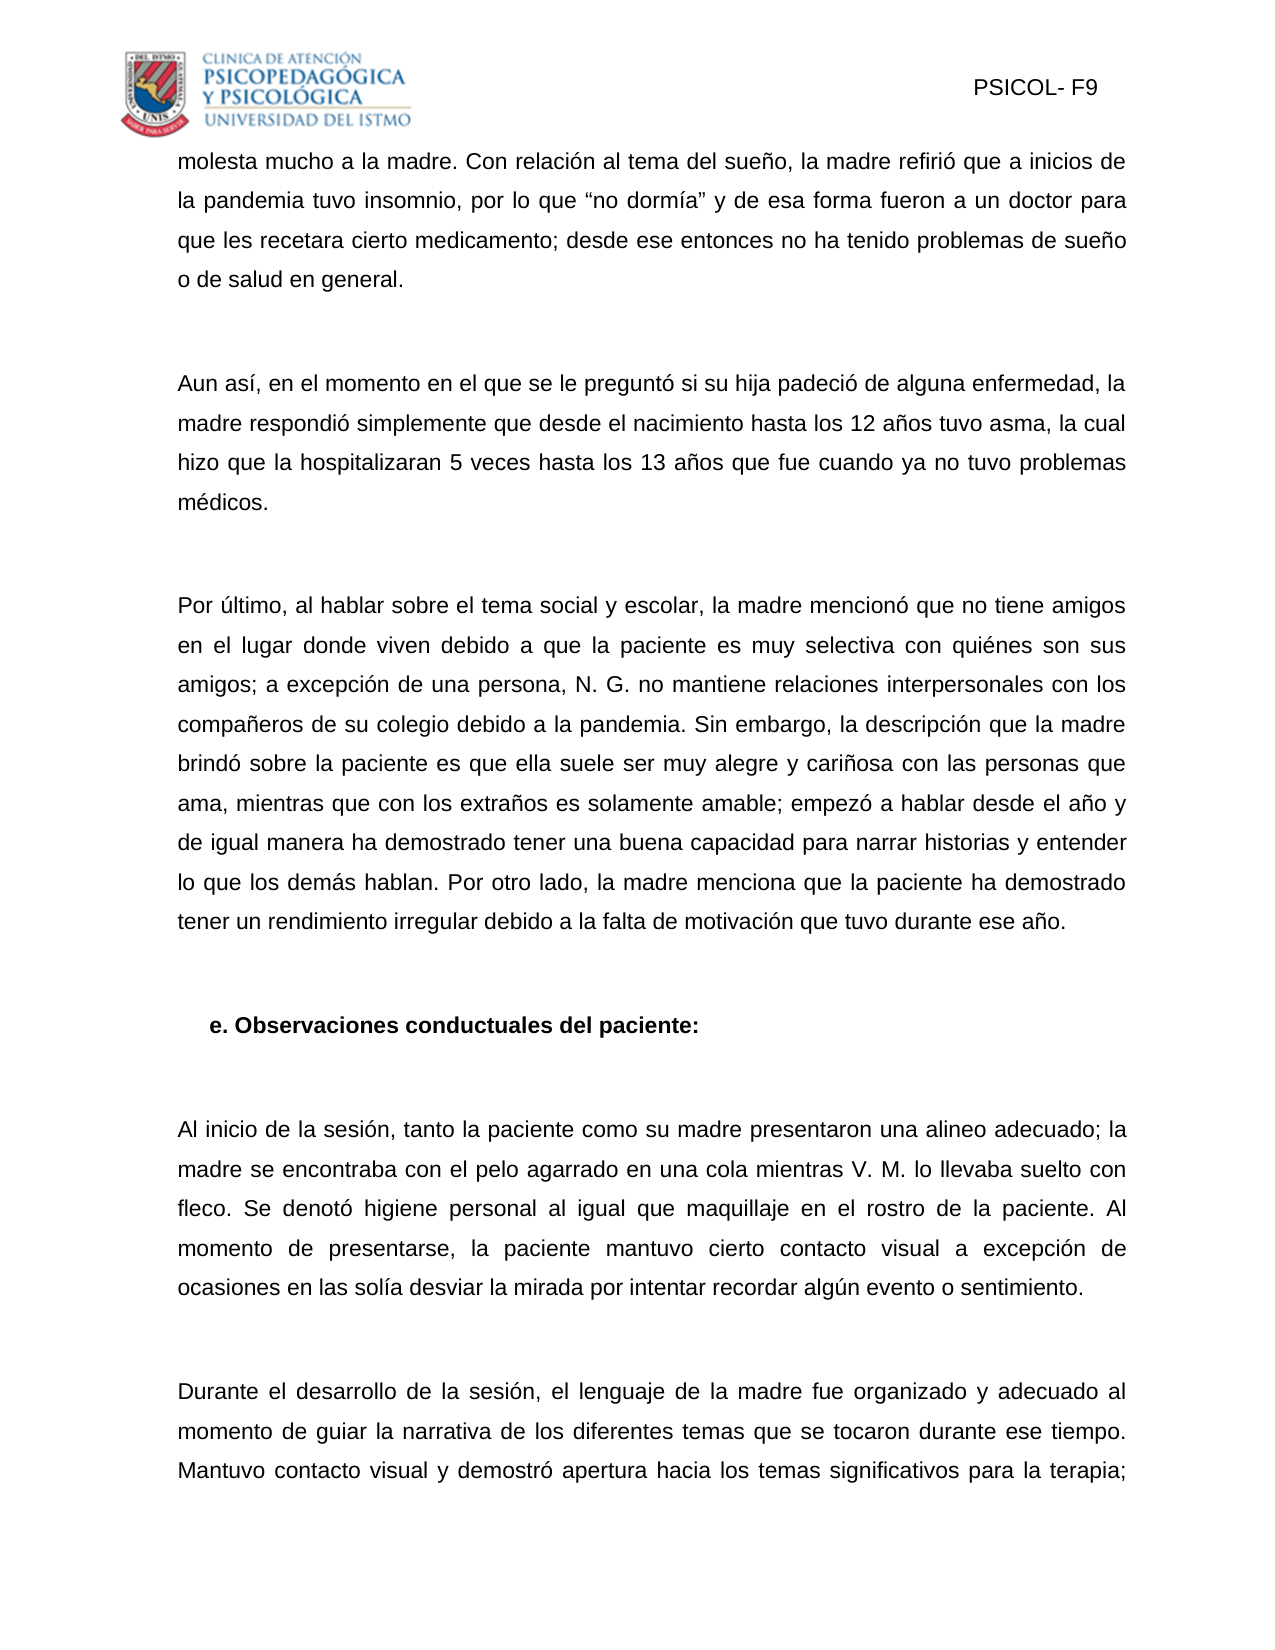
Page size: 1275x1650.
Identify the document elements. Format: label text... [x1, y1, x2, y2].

text e. Observaciones conductuales del paciente: [177, 1012, 1127, 1039]
text Aun así, en el momento en el que se le preguntó si su hija padeció de alguna enfermedad, la madre respondió simplemente que desde el nacimiento hasta los 12 años tuvo asma, la cual hizo que la hospitalizaran 5 veces hasta los 13 años que fue cuando ya no tuvo problemas médicos. [177, 370, 1127, 515]
text Al inicio de la sesión, tanto la paciente como su madre presentaron una alineo adecuado; la madre se encontraba con el pelo agarrado en una cola mientras V. M. lo llevaba suelto con fleco. Se denotó higiene personal al igual que maquillaje en el rostro de la paciente. Al momento de presentarse, la paciente mantuvo cierto contacto visual a excepción de ocasiones en las solía desviar la mirada por intentar recordar algún evento o sentimiento. [177, 1116, 1127, 1301]
picture [65, 20, 437, 148]
text Por último, al hablar sobre el tema social y escolar, la madre mencionó que no tiene amigos en el lugar donde viven debido a que la paciente es muy selectiva con quiénes son sus amigos; a excepción de una persona, N. G. no mantiene relaciones interpersonales con los compañeros de su colegio debido a la pandemia. Sin embargo, la descripción que la madre brindó sobre la paciente es que ella suele ser muy alegre y cariñosa con las personas que ama, mientras que con los extraños es solamente amable; empezó a hablar desde el año y de igual manera ha demostrado tener una buena capacidad para narrar historias y entender lo que los demás hablan. Por otro lado, la madre menciona que la paciente ha demostrado tener un rendimiento irregular debido a la falta de motivación que tuvo durante ese año. [177, 592, 1127, 935]
